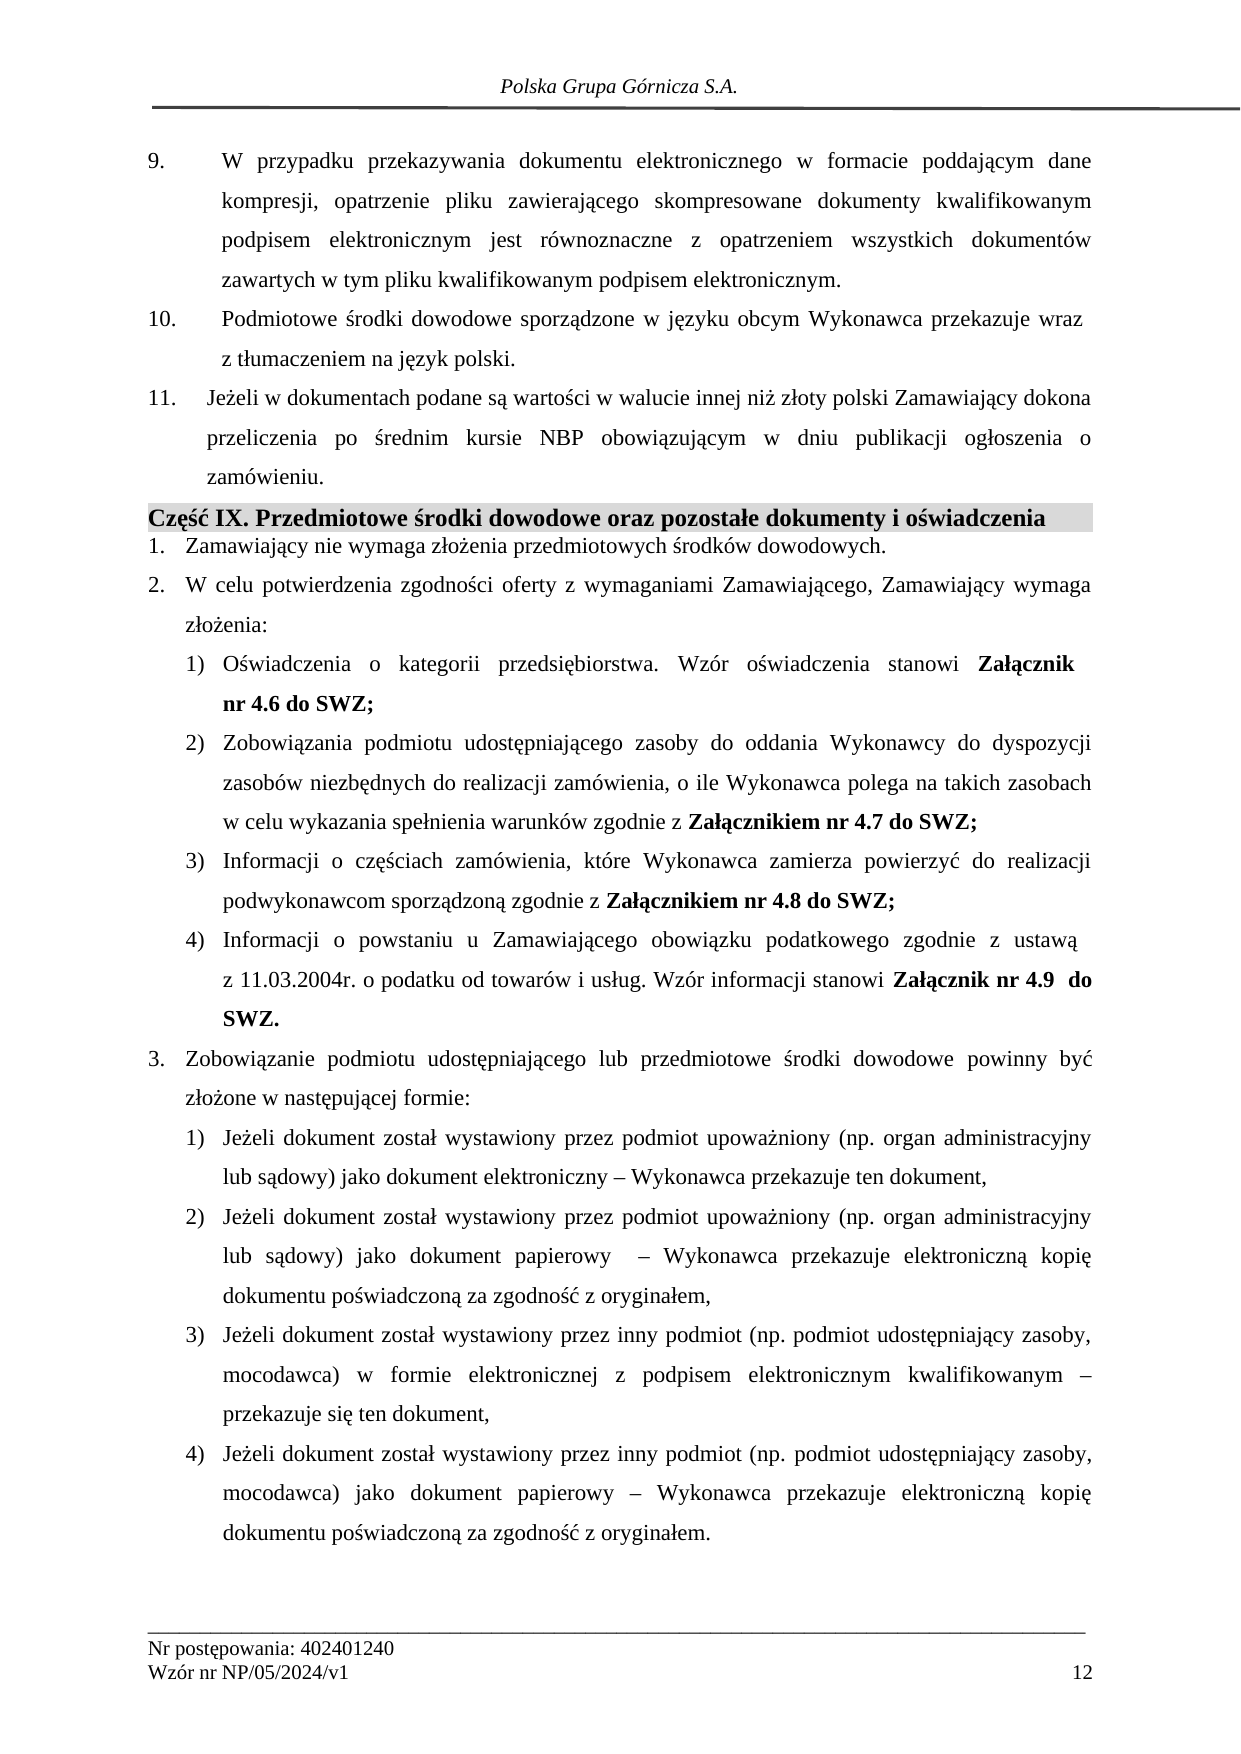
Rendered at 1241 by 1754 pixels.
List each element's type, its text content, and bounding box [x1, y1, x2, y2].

list Jeżeli dokument został wystawiony przez inny podmiot (np. podmiot udostępniający zasoby, mocodawca) w formie elektronicznej z podpisem elektronicznym kwalifikowanym – przekazuje się ten dokument, [185, 1321, 1093, 1427]
list Jeżeli w dokumentach podane są wartości w walucie innej niż złoty polski Zamawiający dokona przeliczenia po średnim kursie NBP obowiązującym w dniu publikacji ogłoszenia o zamówieniu. [148, 384, 1093, 490]
list Informacji o powstaniu u Zamawiającego obowiązku podatkowego zgodnie z ustawą z 11.03.2004r. o podatku od towarów i usług. Wzór informacji stanowi Załącznik nr 4.9 do SWZ. [185, 926, 1093, 1032]
list Zobowiązania podmiotu udostępniającego zasoby do oddania Wykonawcy do dyspozycji zasobów niezbędnych do realizacji zamówienia, o ile Wykonawca polega na takich zasobach w celu wykazania spełnienia warunków zgodnie z Załącznikiem nr 4.7 do SWZ; [185, 729, 1093, 834]
list Jeżeli dokument został wystawiony przez podmiot upoważniony (np. organ administracyjny lub sądowy) jako dokument papierowy – Wykonawca przekazuje elektroniczną kopię dokumentu poświadczoną za zgodność z oryginałem, [185, 1203, 1093, 1308]
list Podmiotowe środki dowodowe sporządzone w języku obcym Wykonawca przekazuje wraz z tłumaczeniem na język polski. [148, 306, 1093, 371]
list Zamawiający nie wymaga złożenia przedmiotowych środków dowodowych. [148, 532, 1093, 558]
list Zobowiązanie podmiotu udostępniającego lub przedmiotowe środki dowodowe powinny być złożone w następującej formie: [148, 1045, 1093, 1111]
subtitle Część IX. Przedmiotowe środki dowodowe oraz pozostałe dokumenty i oświadczenia [148, 503, 1093, 532]
list Jeżeli dokument został wystawiony przez inny podmiot (np. podmiot udostępniający zasoby, mocodawca) jako dokument papierowy – Wykonawca przekazuje elektroniczną kopię dokumentu poświadczoną za zgodność z oryginałem. [185, 1440, 1093, 1545]
list W przypadku przekazywania dokumentu elektronicznego w formacie poddającym dane kompresji, opatrzenie pliku zawierającego skompresowane dokumenty kwalifikowanym podpisem elektronicznym jest równoznaczne z opatrzeniem wszystkich dokumentów zawartych w tym pliku kwalifikowanym podpisem elektronicznym. [148, 148, 1093, 292]
list Oświadczenia o kategorii przedsiębiorstwa. Wzór oświadczenia stanowi Załącznik nr 4.6 do SWZ; [185, 650, 1093, 716]
list Informacji o częściach zamówienia, które Wykonawca zamierza powierzyć do realizacji podwykonawcom sporządzoną zgodnie z Załącznikiem nr 4.8 do SWZ; [185, 847, 1093, 913]
list Jeżeli dokument został wystawiony przez podmiot upoważniony (np. organ administracyjny lub sądowy) jako dokument elektroniczny – Wykonawca przekazuje ten dokument, [185, 1124, 1093, 1190]
list W celu potwierdzenia zgodności oferty z wymaganiami Zamawiającego, Zamawiający wymaga złożenia: [148, 571, 1093, 637]
